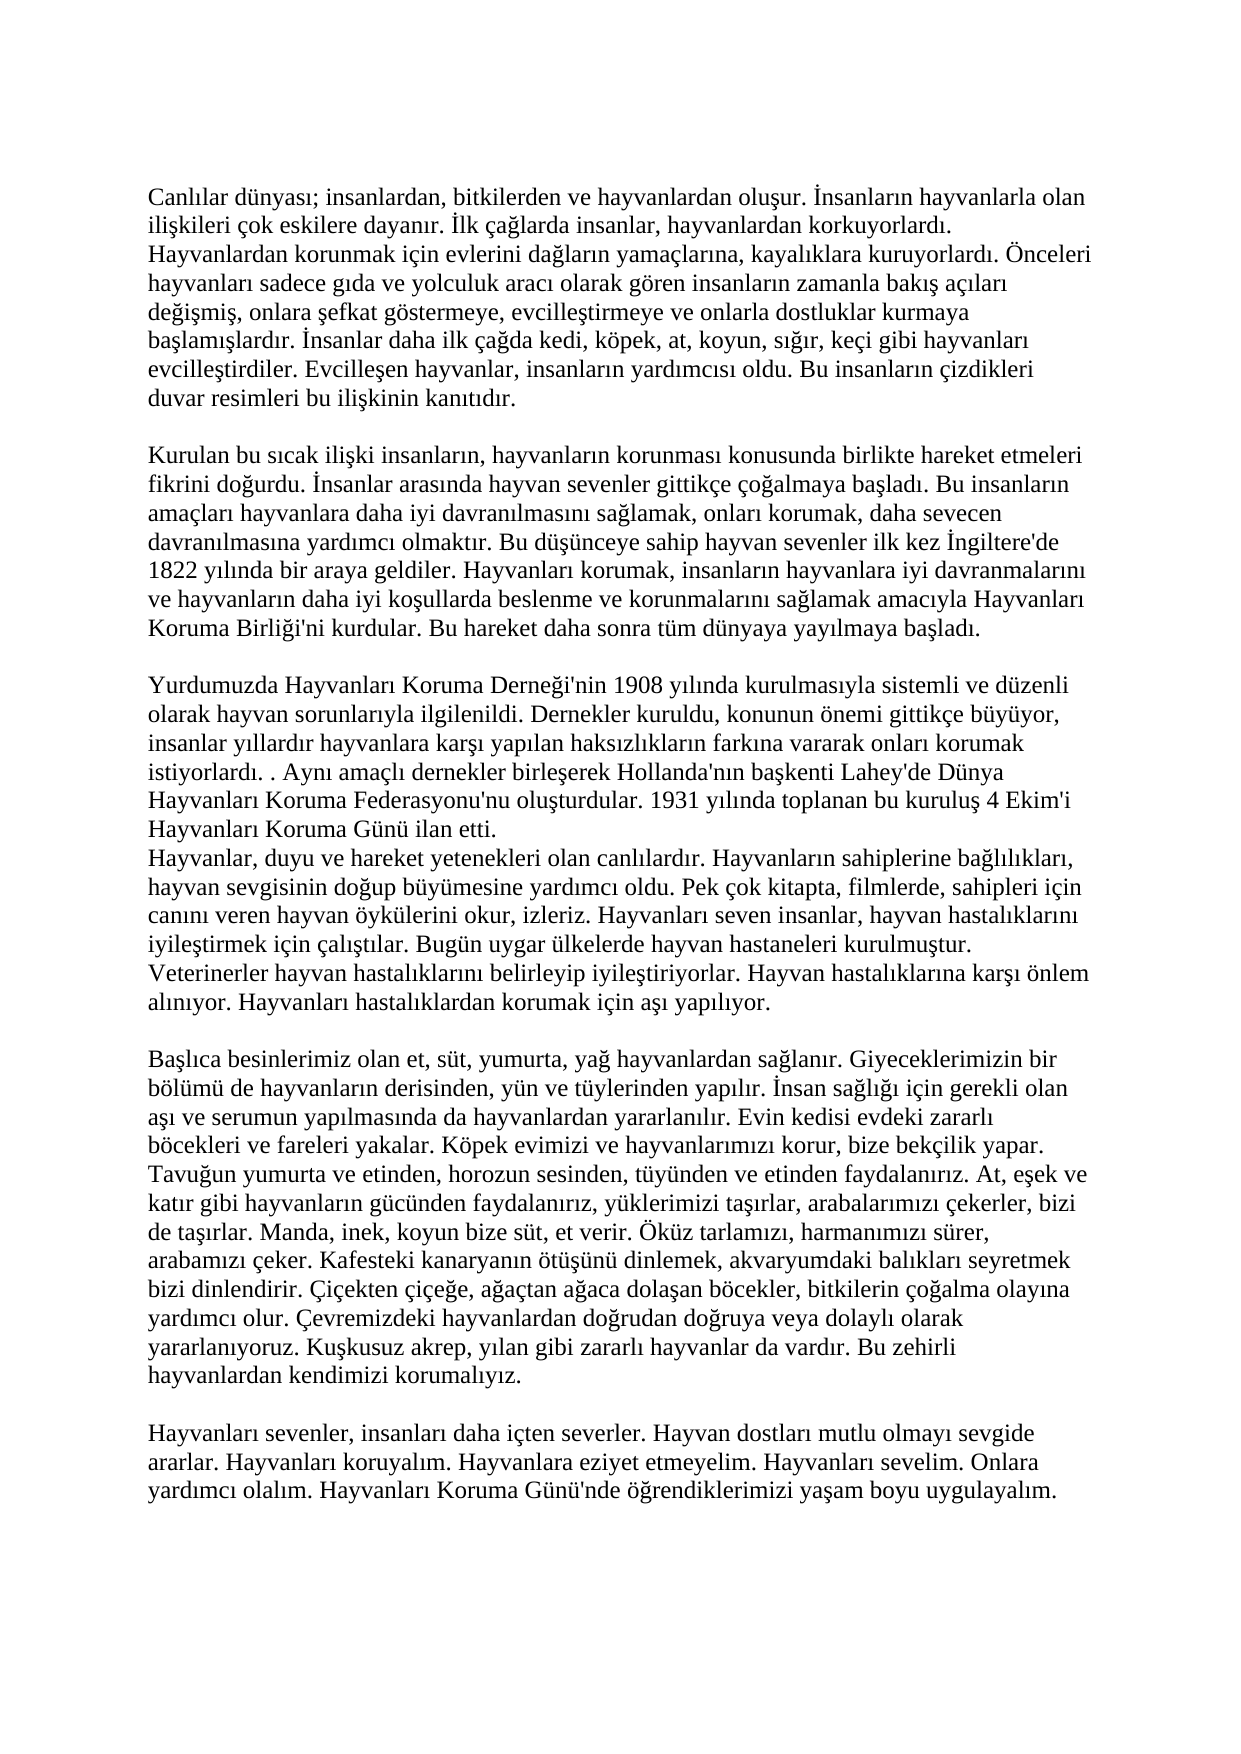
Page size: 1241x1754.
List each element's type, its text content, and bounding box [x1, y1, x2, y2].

text Hayvanları sevenler, insanları daha içten severler. Hayvan dostları mutlu olmayı sevgide ararlar. Hayvanları koruyalım. Hayvanlara eziyet etmeyelim. Hayvanları sevelim. Onlara yardımcı olalım. Hayvanları Koruma Günü'nde öğrendiklerimizi yaşam boyu uygulayalım. [148, 1418, 1093, 1504]
text Hayvanlar, duyu ve hareket yetenekleri olan canlılardır. Hayvanların sahiplerine bağlılıkları, hayvan sevgisinin doğup büyümesine yardımcı oldu. Pek çok kitapta, filmlerde, sahipleri için canını veren hayvan öykülerini okur, izleriz. Hayvanları seven insanlar, hayvan hastalıklarını iyileştirmek için çalıştılar. Bugün uygar ülkelerde hayvan hastaneleri kurulmuştur. Veterinerler hayvan hastalıklarını belirleyip iyileştiriyorlar. Hayvan hastalıklarına karşı önlem alınıyor. Hayvanları hastalıklardan korumak için aşı yapılıyor. [148, 843, 1093, 1015]
text Yurdumuzda Hayvanları Koruma Derneği'nin 1908 yılında kurulmasıyla sistemli ve düzenli olarak hayvan sorunlarıyla ilgilenildi. Dernekler kuruldu, konunun önemi gittikçe büyüyor, insanlar yıllardır hayvanlara karşı yapılan haksızlıkların farkına vararak onları korumak istiyorlardı. . Aynı amaçlı dernekler birleşerek Hollanda'nın başkenti Lahey'de Dünya Hayvanları Koruma Federasyonu'nu oluşturdular. 1931 yılında toplanan bu kuruluş 4 Ekim'i Hayvanları Koruma Günü ilan etti. [148, 670, 1093, 843]
text Canlılar dünyası; insanlardan, bitkilerden ve hayvanlardan oluşur. İnsanların hayvanlarla olan ilişkileri çok eskilere dayanır. İlk çağlarda insanlar, hayvanlardan korkuyorlardı. Hayvanlardan korunmak için evlerini dağların yamaçlarına, kayalıklara kuruyorlardı. Önceleri hayvanları sadece gıda ve yolculuk aracı olarak gören insanların zamanla bakış açıları değişmiş, onlara şefkat göstermeye, evcilleştirmeye ve onlarla dostluklar kurmaya başlamışlardır. İnsanlar daha ilk çağda kedi, köpek, at, koyun, sığır, keçi gibi hayvanları evcilleştirdiler. Evcilleşen hayvanlar, insanların yardımcısı oldu. Bu insanların çizdikleri duvar resimleri bu ilişkinin kanıtıdır. [148, 182, 1093, 412]
text Kurulan bu sıcak ilişki insanların, hayvanların korunması konusunda birlikte hareket etmeleri fikrini doğurdu. İnsanlar arasında hayvan sevenler gittikçe çoğalmaya başladı. Bu insanların amaçları hayvanlara daha iyi davranılmasını sağlamak, onları korumak, daha sevecen davranılmasına yardımcı olmaktır. Bu düşünceye sahip hayvan sevenler ilk kez İngiltere'de 1822 yılında bir araya geldiler. Hayvanları korumak, insanların hayvanlara iyi davranmalarını ve hayvanların daha iyi koşullarda beslenme ve korunmalarını sağlamak amacıyla Hayvanları Koruma Birliği'ni kurdular. Bu hareket daha sonra tüm dünyaya yayılmaya başladı. [148, 440, 1093, 642]
text Başlıca besinlerimiz olan et, süt, yumurta, yağ hayvanlardan sağlanır. Giyeceklerimizin bir bölümü de hayvanların derisinden, yün ve tüylerinden yapılır. İnsan sağlığı için gerekli olan aşı ve serumun yapılmasında da hayvanlardan yararlanılır. Evin kedisi evdeki zararlı böcekleri ve fareleri yakalar. Köpek evimizi ve hayvanlarımızı korur, bize bekçilik yapar. Tavuğun yumurta ve etinden, horozun sesinden, tüyünden ve etinden faydalanırız. At, eşek ve katır gibi hayvanların gücünden faydalanırız, yüklerimizi taşırlar, arabalarımızı çekerler, bizi de taşırlar. Manda, inek, koyun bize süt, et verir. Öküz tarlamızı, harmanımızı sürer, arabamızı çeker. Kafesteki kanaryanın ötüşünü dinlemek, akvaryumdaki balıkları seyretmek bizi dinlendirir. Çiçekten çiçeğe, ağaçtan ağaca dolaşan böcekler, bitkilerin çoğalma olayına yardımcı olur. Çevremizdeki hayvanlardan doğrudan doğruya veya dolaylı olarak yararlanıyoruz. Kuşkusuz akrep, yılan gibi zararlı hayvanlar da vardır. Bu zehirli hayvanlardan kendimizi korumalıyız. [148, 1044, 1093, 1389]
